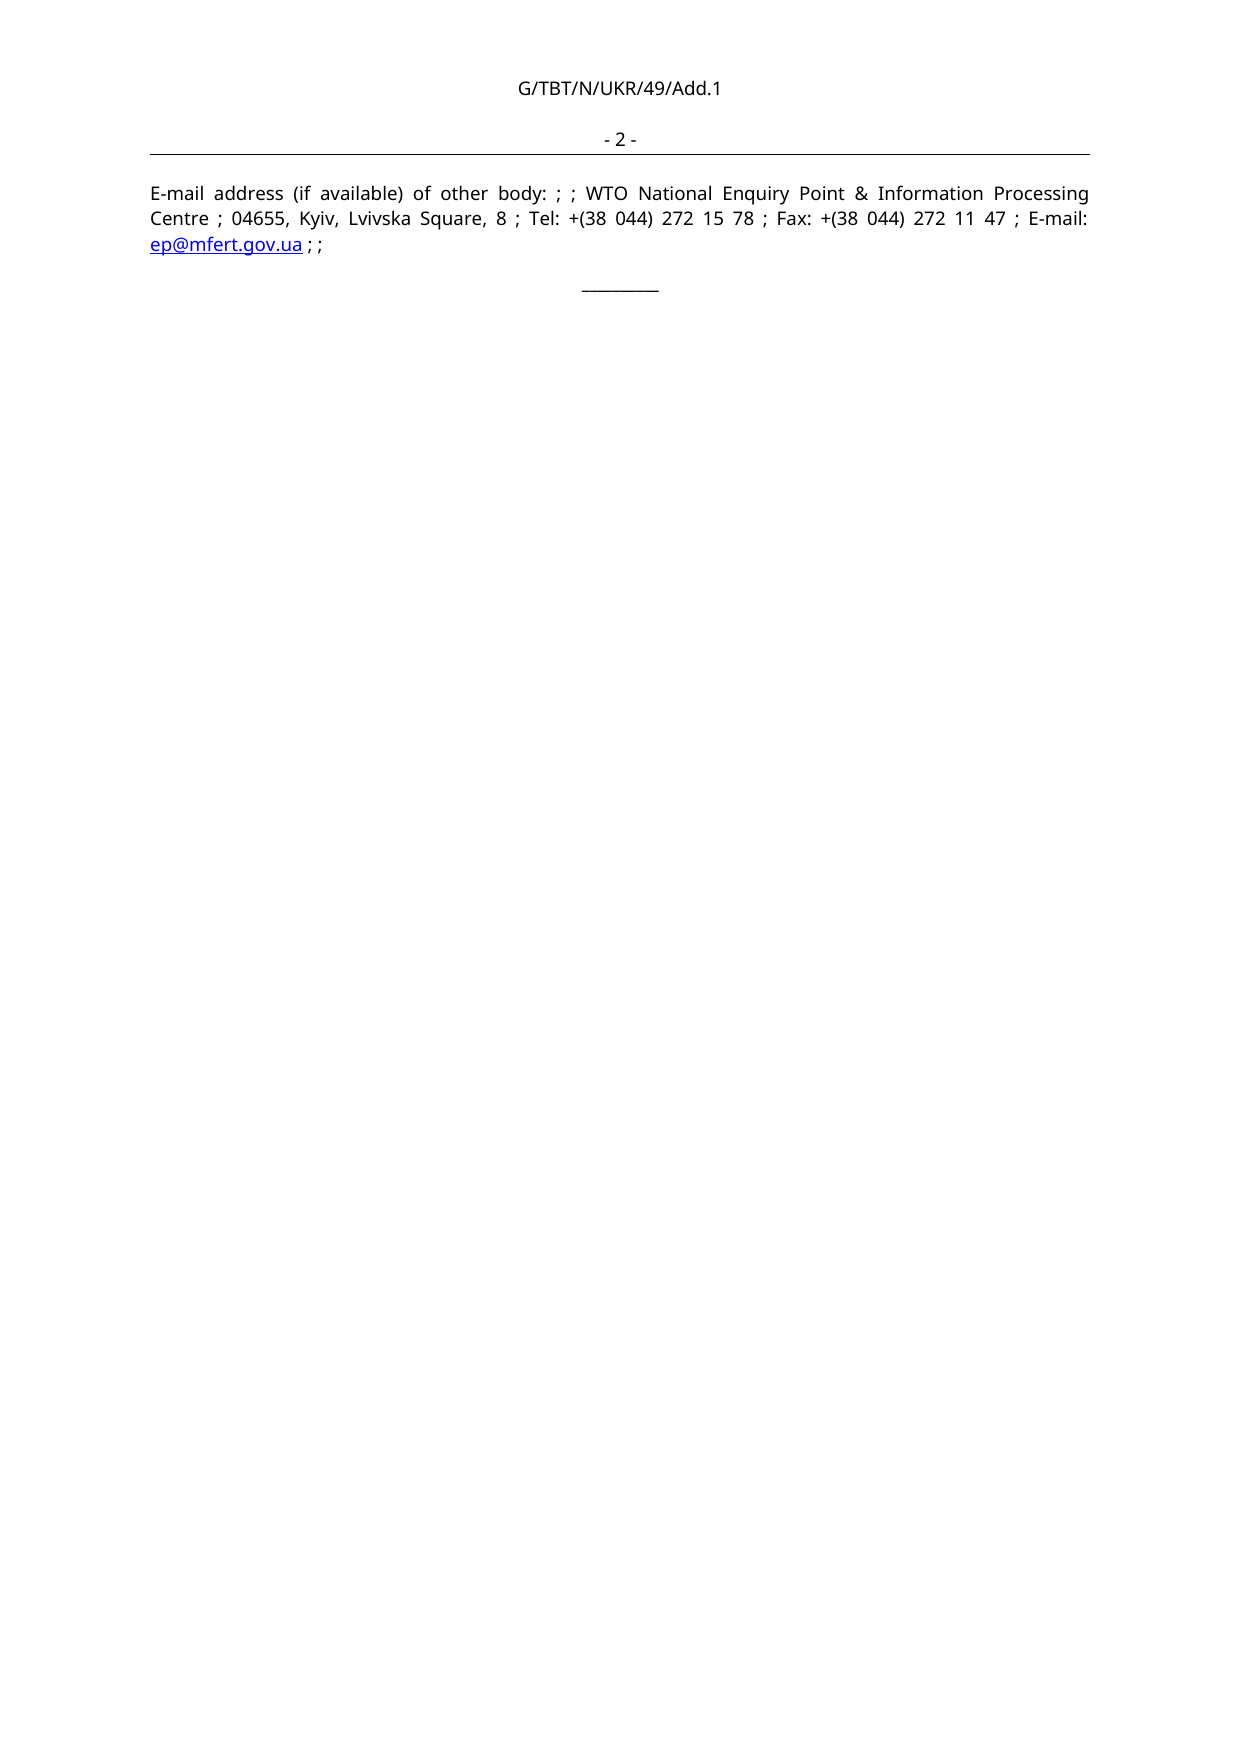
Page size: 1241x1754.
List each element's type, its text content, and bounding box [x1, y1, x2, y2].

text __________ [150, 269, 1090, 295]
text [150, 180, 1090, 257]
